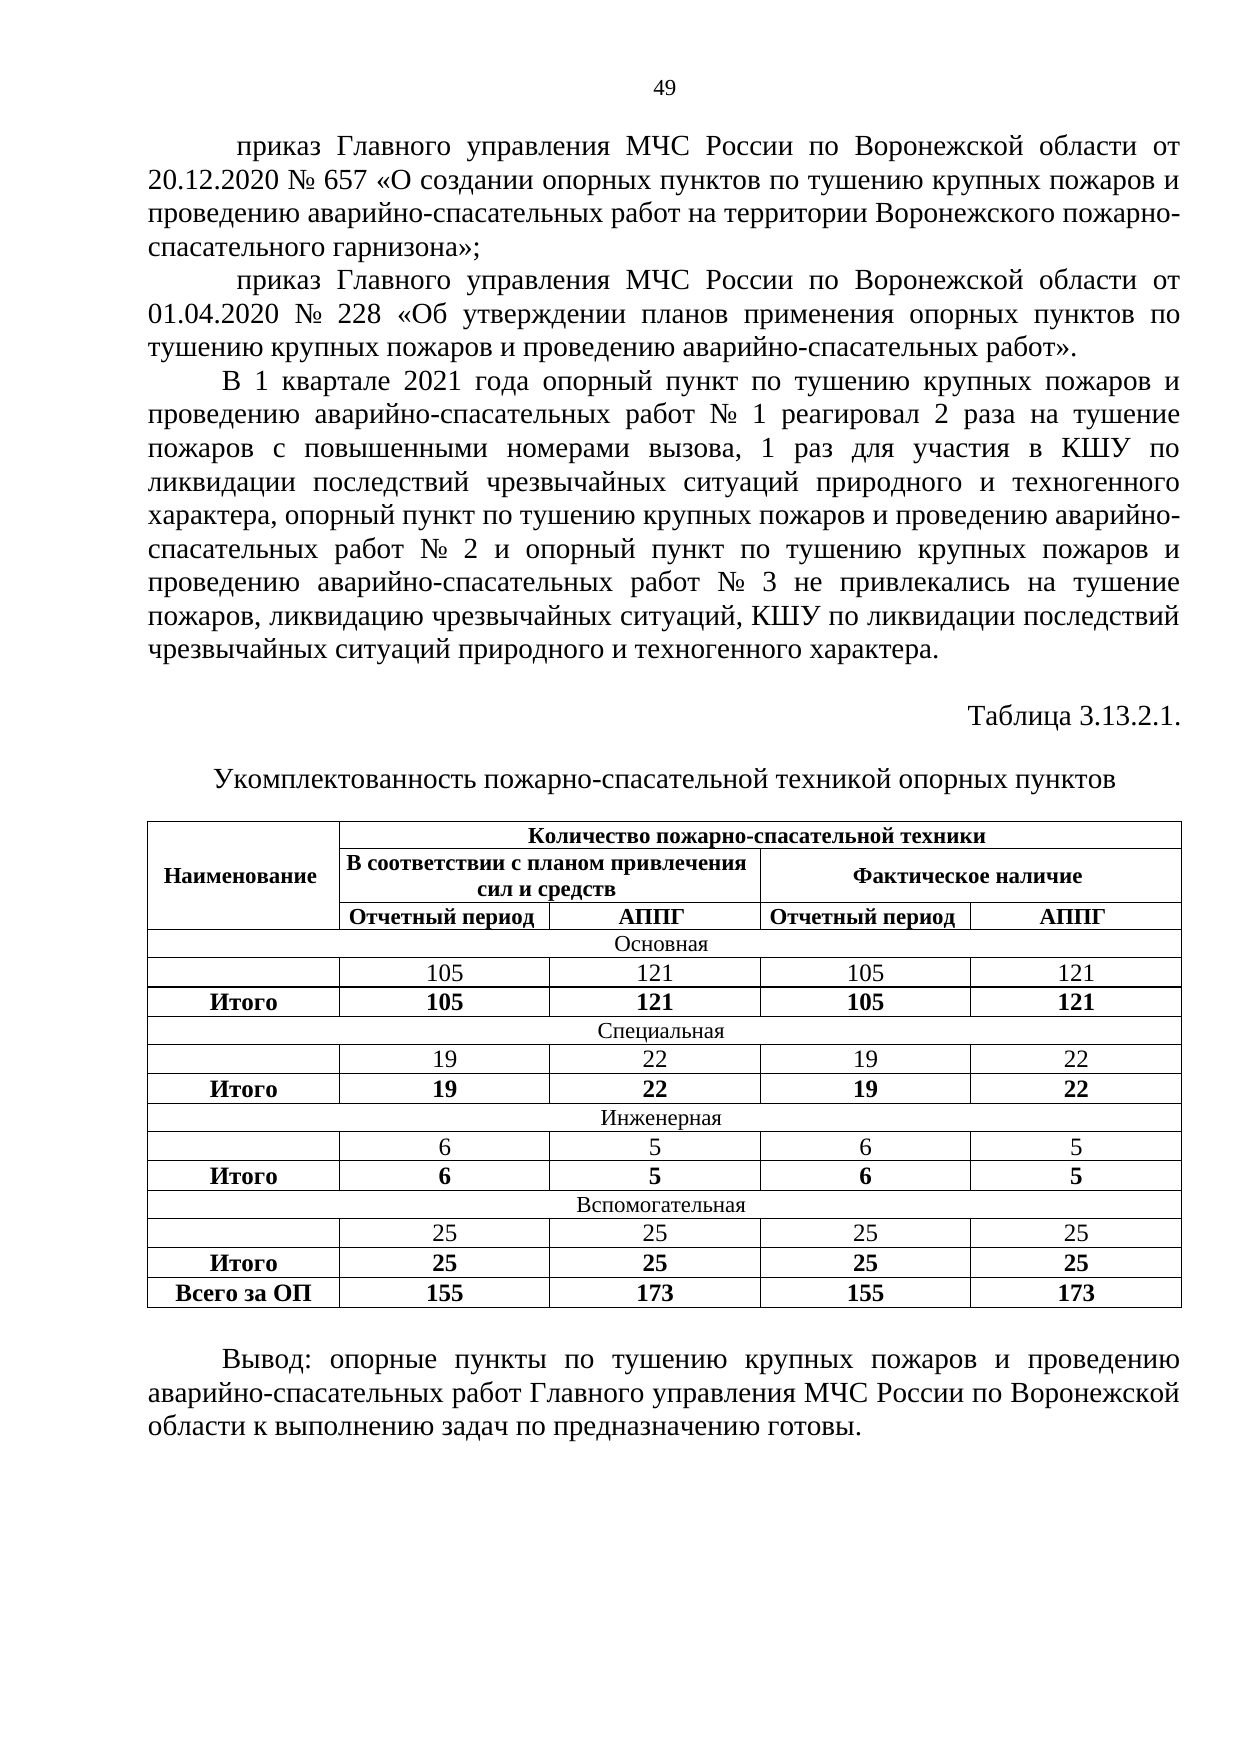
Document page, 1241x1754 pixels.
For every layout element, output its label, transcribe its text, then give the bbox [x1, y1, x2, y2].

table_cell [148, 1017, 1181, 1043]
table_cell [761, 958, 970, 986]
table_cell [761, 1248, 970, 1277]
text приказ Главного управления МЧС России по Воронежской области от 20.12.2020 № 657 «О создании опорных пунктов по тушению крупных пожаров и проведению аварийно-спасательных работ на территории Воронежского пожарно-спасательного гарнизона»; [148, 128, 1181, 262]
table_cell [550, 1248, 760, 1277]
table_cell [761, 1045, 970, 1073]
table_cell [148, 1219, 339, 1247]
text приказ Главного управления МЧС России по Воронежской области от 01.04.2020 № 228 «Об утверждении планов применения опорных пунктов по тушению крупных пожаров и проведению аварийно-спасательных работ». [148, 262, 1181, 363]
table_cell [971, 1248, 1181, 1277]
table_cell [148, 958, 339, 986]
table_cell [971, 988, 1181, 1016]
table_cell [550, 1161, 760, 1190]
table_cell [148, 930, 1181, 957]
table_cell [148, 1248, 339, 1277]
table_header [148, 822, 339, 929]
text Таблица 3.13.2.1. [148, 698, 1181, 732]
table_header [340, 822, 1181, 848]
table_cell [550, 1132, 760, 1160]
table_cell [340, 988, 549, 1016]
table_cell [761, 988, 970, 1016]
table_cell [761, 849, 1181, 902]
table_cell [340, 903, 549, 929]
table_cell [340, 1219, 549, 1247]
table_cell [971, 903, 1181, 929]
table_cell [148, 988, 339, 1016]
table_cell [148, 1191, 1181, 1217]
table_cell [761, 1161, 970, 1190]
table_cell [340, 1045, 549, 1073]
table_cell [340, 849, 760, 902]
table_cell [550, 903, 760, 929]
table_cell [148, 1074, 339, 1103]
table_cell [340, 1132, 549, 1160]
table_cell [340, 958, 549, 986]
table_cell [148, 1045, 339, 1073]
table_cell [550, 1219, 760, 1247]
text Вывод: опорные пункты по тушению крупных пожаров и проведению аварийно-спасательных работ Главного управления МЧС России по Воронежской области к выполнению задач по предназначению готовы. [148, 1341, 1181, 1442]
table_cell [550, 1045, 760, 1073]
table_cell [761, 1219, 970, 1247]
text В 1 квартале 2021 года опорный пункт по тушению крупных пожаров и проведению аварийно-спасательных работ № 1 реагировал 2 раза на тушение пожаров с повышенными номерами вызова, 1 раз для участия в КШУ по ликвидации последствий чрезвычайных ситуаций природного и техногенного характера, опорный пункт по тушению крупных пожаров и проведению аварийно-спасательных работ № 2 и опорный пункт по тушению крупных пожаров и проведению аварийно-спасательных работ № 3 не привлекались на тушение пожаров, ликвидацию чрезвычайных ситуаций, КШУ по ликвидации последствий чрезвычайных ситуаций природного и техногенного характера. [148, 363, 1181, 665]
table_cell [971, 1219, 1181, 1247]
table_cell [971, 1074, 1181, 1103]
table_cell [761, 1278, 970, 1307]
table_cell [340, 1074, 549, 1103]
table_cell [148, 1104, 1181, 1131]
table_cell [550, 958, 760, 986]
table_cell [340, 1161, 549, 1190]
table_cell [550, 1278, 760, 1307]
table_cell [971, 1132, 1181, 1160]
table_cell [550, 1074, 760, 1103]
text Укомплектованность пожарно-спасательной техникой опорных пунктов [148, 761, 1181, 794]
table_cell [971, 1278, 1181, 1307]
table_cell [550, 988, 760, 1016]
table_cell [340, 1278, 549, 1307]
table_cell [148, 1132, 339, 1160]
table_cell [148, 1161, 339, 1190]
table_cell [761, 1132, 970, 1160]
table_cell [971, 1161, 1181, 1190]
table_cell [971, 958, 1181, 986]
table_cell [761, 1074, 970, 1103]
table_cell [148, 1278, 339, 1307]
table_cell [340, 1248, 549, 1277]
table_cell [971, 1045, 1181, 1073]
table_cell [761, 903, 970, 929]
